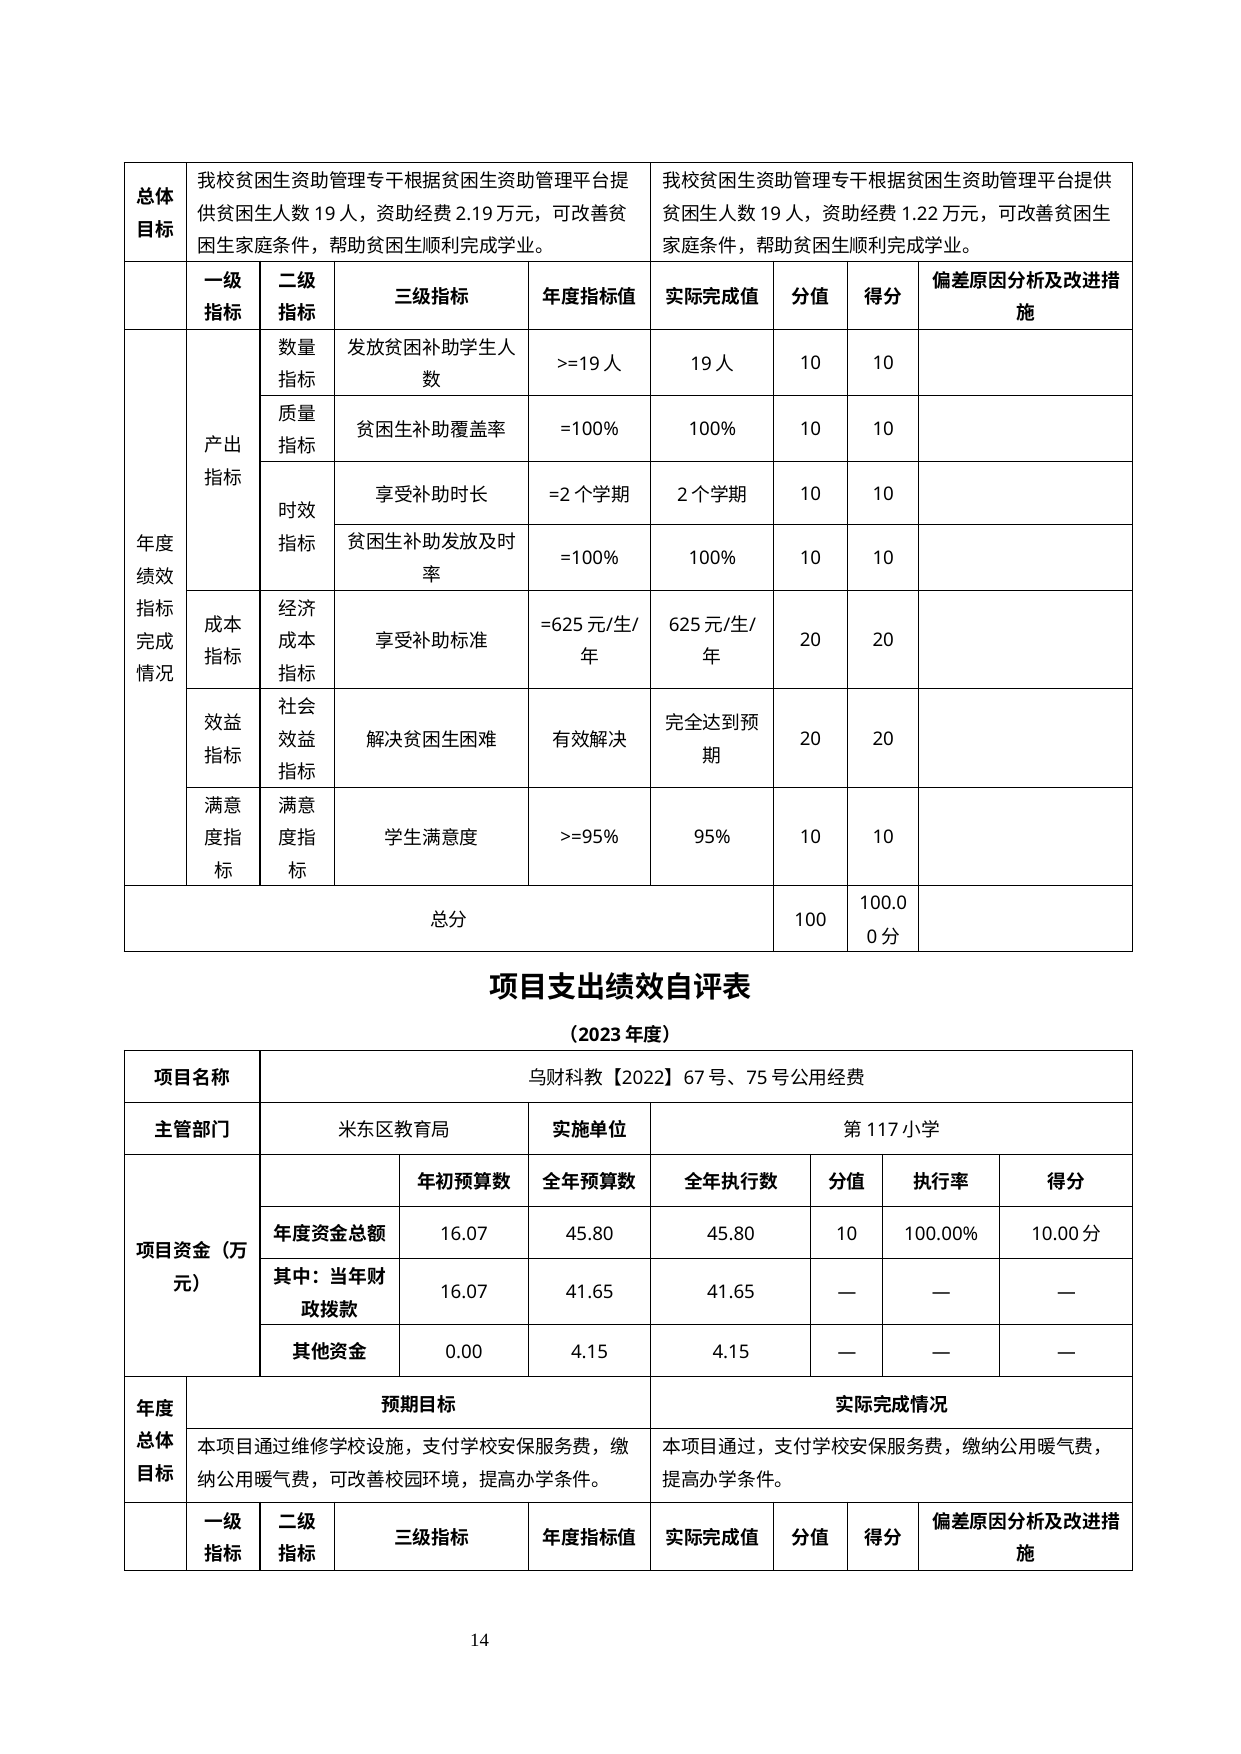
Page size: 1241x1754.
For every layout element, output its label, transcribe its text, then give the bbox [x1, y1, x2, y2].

table_cell 得分 [848, 262, 918, 329]
table_cell — [883, 1325, 999, 1376]
table_cell 预期目标 [187, 1377, 650, 1428]
table_cell 产出指标 [187, 330, 259, 589]
table_cell 20 [774, 689, 847, 787]
table_cell 我校贫困生资助管理专干根据贫困生资助管理平台提供贫困生人数19人，资助经费2.19万元，可改善贫困生家庭条件，帮助贫困生顺利完成学业。 [187, 163, 650, 261]
table_cell 其中：当年财政拨款 [261, 1259, 399, 1324]
table_cell [125, 262, 186, 329]
table_cell 19人 [651, 330, 773, 395]
table_cell 41.65 [651, 1259, 810, 1324]
table_cell 效益指标 [187, 689, 259, 787]
table_cell 时效指标 [261, 462, 334, 589]
table_cell 社会效益指标 [261, 689, 334, 787]
table_cell 实际完成值 [651, 1503, 773, 1570]
table_cell [261, 1155, 399, 1206]
table_cell 16.07 [400, 1207, 528, 1258]
table_cell 4.15 [651, 1325, 810, 1376]
table_cell 实际完成情况 [651, 1377, 1132, 1428]
table_cell 本项目通过维修学校设施，支付学校安保服务费，缴纳公用暖气费，可改善校园环境，提高办学条件。 [187, 1429, 650, 1502]
table_cell 解决贫困生困难 [335, 689, 528, 787]
table_cell 三级指标 [335, 1503, 528, 1570]
table_cell 质量指标 [261, 396, 334, 461]
table_cell 年度总体目标 [125, 1377, 186, 1502]
table_cell 其他资金 [261, 1325, 399, 1376]
table_cell 10 [848, 525, 918, 589]
table_cell 项目资金（万元） [125, 1155, 259, 1376]
table_cell 45.80 [651, 1207, 810, 1258]
table_cell 年度资金总额 [261, 1207, 399, 1258]
table_cell 实施单位 [529, 1103, 650, 1154]
table_cell 10 [774, 525, 847, 589]
table_cell 100.00% [883, 1207, 999, 1258]
table_cell >=19人 [529, 330, 650, 395]
table_cell =100% [529, 396, 650, 461]
table_cell 全年预算数 [529, 1155, 650, 1206]
table_cell 10 [848, 330, 918, 395]
table_cell 得分 [848, 1503, 918, 1570]
table_cell [919, 525, 1132, 589]
table_cell — [811, 1325, 882, 1376]
table_cell 学生满意度 [335, 788, 528, 885]
table_cell [919, 689, 1132, 787]
table_cell 本项目通过，支付学校安保服务费，缴纳公用暖气费，提高办学条件。 [651, 1429, 1132, 1502]
table_cell 享受补助时长 [335, 462, 528, 523]
table_cell 满意度指标 [187, 788, 259, 885]
table_cell [919, 788, 1132, 885]
table_cell 有效解决 [529, 689, 650, 787]
table_header 项目名称 [125, 1051, 259, 1102]
table_cell — [1000, 1325, 1132, 1376]
text 项目支出绩效自评表 [187, 952, 1053, 1017]
table_cell 0.00 [400, 1325, 528, 1376]
table_cell 一级指标 [187, 1503, 259, 1570]
table_cell 享受补助标准 [335, 591, 528, 688]
table_cell [125, 1503, 186, 1570]
table_cell 20 [774, 591, 847, 688]
table_cell 100% [651, 396, 773, 461]
table_cell 10.00分 [1000, 1207, 1132, 1258]
table_cell 贫困生补助覆盖率 [335, 396, 528, 461]
table_cell 625元/生/年 [651, 591, 773, 688]
table_cell 年度指标值 [529, 1503, 650, 1570]
table_cell 偏差原因分析及改进措施 [919, 262, 1132, 329]
table_cell 100% [651, 525, 773, 589]
table_cell 10 [848, 788, 918, 885]
table_cell — [1000, 1259, 1132, 1324]
table_cell 10 [848, 462, 918, 523]
table_cell 二级指标 [261, 1503, 334, 1570]
table_cell =625元/生/年 [529, 591, 650, 688]
table_cell 45.80 [529, 1207, 650, 1258]
table_cell 4.15 [529, 1325, 650, 1376]
table_cell 执行率 [883, 1155, 999, 1206]
table_cell 全年执行数 [651, 1155, 810, 1206]
table_cell — [883, 1259, 999, 1324]
table_cell 主管部门 [125, 1103, 259, 1154]
table_cell 10 [774, 330, 847, 395]
table_header 乌财科教【2022】67号、75号公用经费 [261, 1051, 1132, 1102]
table_cell 41.65 [529, 1259, 650, 1324]
table_cell 一级指标 [187, 262, 259, 329]
table_cell 满意度指标 [261, 788, 334, 885]
table_cell 我校贫困生资助管理专干根据贫困生资助管理平台提供贫困生人数19人，资助经费1.22万元，可改善贫困生家庭条件，帮助贫困生顺利完成学业。 [651, 163, 1132, 261]
table_cell 完全达到预期 [651, 689, 773, 787]
table_cell [919, 330, 1132, 395]
table_cell >=95% [529, 788, 650, 885]
table_cell 20 [848, 689, 918, 787]
table_cell 经济成本指标 [261, 591, 334, 688]
table_cell 第117小学 [651, 1103, 1132, 1154]
table_cell 偏差原因分析及改进措施 [919, 1503, 1132, 1570]
table_cell [919, 591, 1132, 688]
table_cell 二级指标 [261, 262, 334, 329]
table_cell — [811, 1259, 882, 1324]
table_cell 16.07 [400, 1259, 528, 1324]
table_cell 年度总体目标 [125, 163, 186, 261]
table_cell 100 [774, 886, 847, 951]
table_cell 得分 [1000, 1155, 1132, 1206]
table_cell 贫困生补助发放及时率 [335, 525, 528, 589]
table_cell [919, 886, 1132, 951]
table_cell 95% [651, 788, 773, 885]
table_cell =2个学期 [529, 462, 650, 523]
table_cell [919, 462, 1132, 523]
table_cell 成本指标 [187, 591, 259, 688]
table_cell 米东区教育局 [261, 1103, 528, 1154]
table_cell 分值 [774, 262, 847, 329]
table_cell 10 [774, 396, 847, 461]
table_cell 数量指标 [261, 330, 334, 395]
table_cell 分值 [774, 1503, 847, 1570]
table_cell 10 [848, 396, 918, 461]
table_cell 发放贫困补助学生人数 [335, 330, 528, 395]
table_cell [919, 396, 1132, 461]
table_cell =100% [529, 525, 650, 589]
table_cell 年度指标值 [529, 262, 650, 329]
table_cell 年初预算数 [400, 1155, 528, 1206]
table_cell 实际完成值 [651, 262, 773, 329]
table_cell 20 [848, 591, 918, 688]
table_cell 100.00分 [848, 886, 918, 951]
text （2023年度） [187, 1017, 1053, 1050]
table_cell 10 [811, 1207, 882, 1258]
table_cell 2个学期 [651, 462, 773, 523]
table_cell 10 [774, 462, 847, 523]
table_cell 总分 [125, 886, 773, 951]
table_cell 三级指标 [335, 262, 528, 329]
table_cell 10 [774, 788, 847, 885]
table_cell 年度绩效指标完成情况 [125, 330, 186, 885]
table_cell 分值 [811, 1155, 882, 1206]
